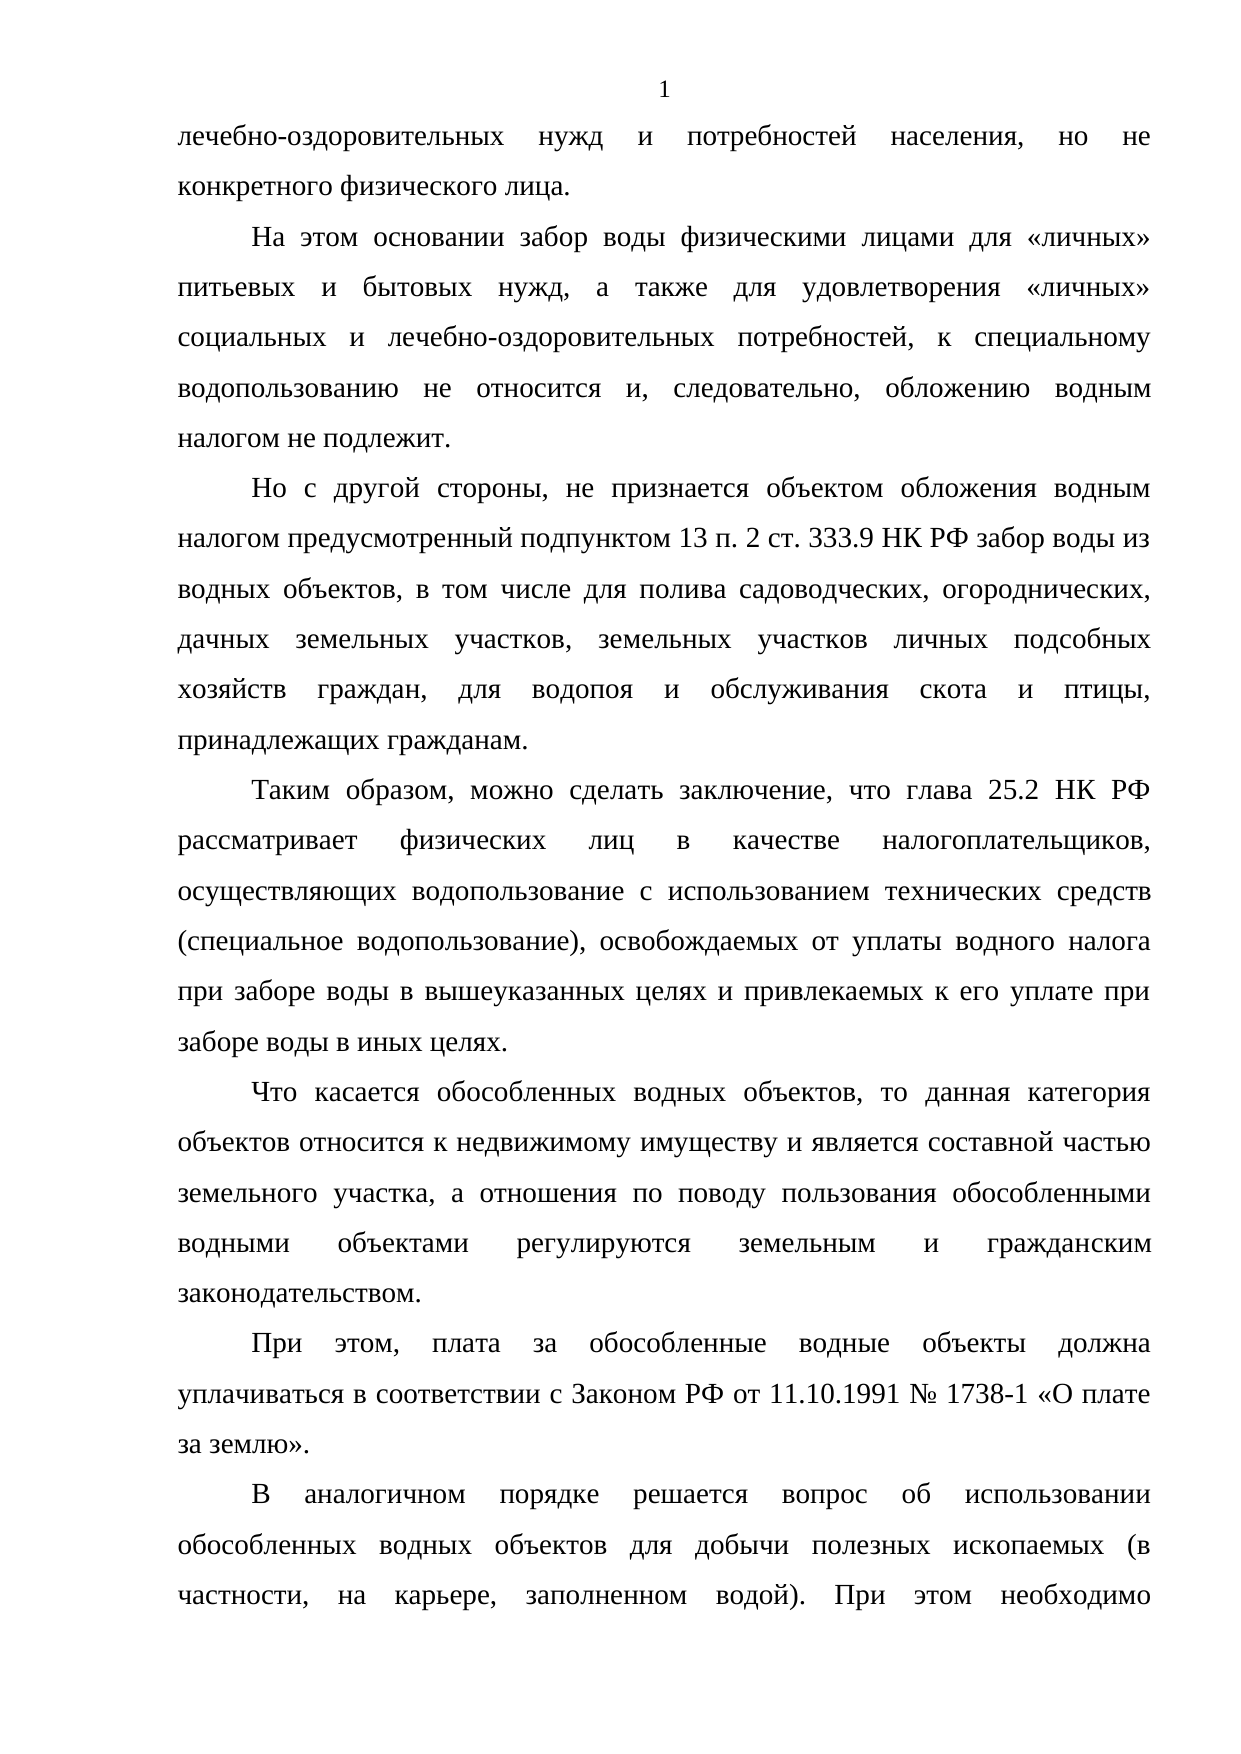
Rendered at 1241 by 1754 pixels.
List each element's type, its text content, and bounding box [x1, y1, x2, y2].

text Таким образом, можно сделать заключение, что глава 25.2 НК РФ рассматривает физических лиц в качестве налогоплательщиков, осуществляющих водопользование с использованием технических средств (специальное водопользование), освобождаемых от уплаты водного налога при заборе воды в вышеуказанных целях и привлекаемых к его уплате при заборе воды в иных целях. [177, 772, 1152, 1057]
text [177, 1477, 1152, 1611]
text Но с другой стороны, не признается объектом обложения водным налогом предусмотренный подпунктом 13 п. 2 ст. 333.9 НК РФ забор воды из водных объектов, в том числе для полива садоводческих, огороднических, дачных земельных участков, земельных участков личных подсобных хозяйств граждан, для водопоя и обслуживания скота и птицы, принадлежащих гражданам. [177, 470, 1152, 755]
text При этом, плата за обособленные водные объекты должна уплачиваться в соответствии с Законом РФ от 11.10.1991 № 1738-1 «О плате за землю». [177, 1326, 1152, 1460]
text На этом основании забор воды физическими лицами для «личных» питьевых и бытовых нужд, а также для удовлетворения «личных» социальных и лечебно-оздоровительных потребностей, к специальному водопользованию не относится и, следовательно, обложению водным налогом не подлежит. [177, 219, 1152, 453]
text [177, 118, 1152, 202]
text Что касается обособленных водных объектов, то данная категория объектов относится к недвижимому имуществу и является составной частью земельного участка, а отношения по поводу пользования обособленными водными объектами регулируются земельным и гражданским законодательством. [177, 1074, 1152, 1309]
